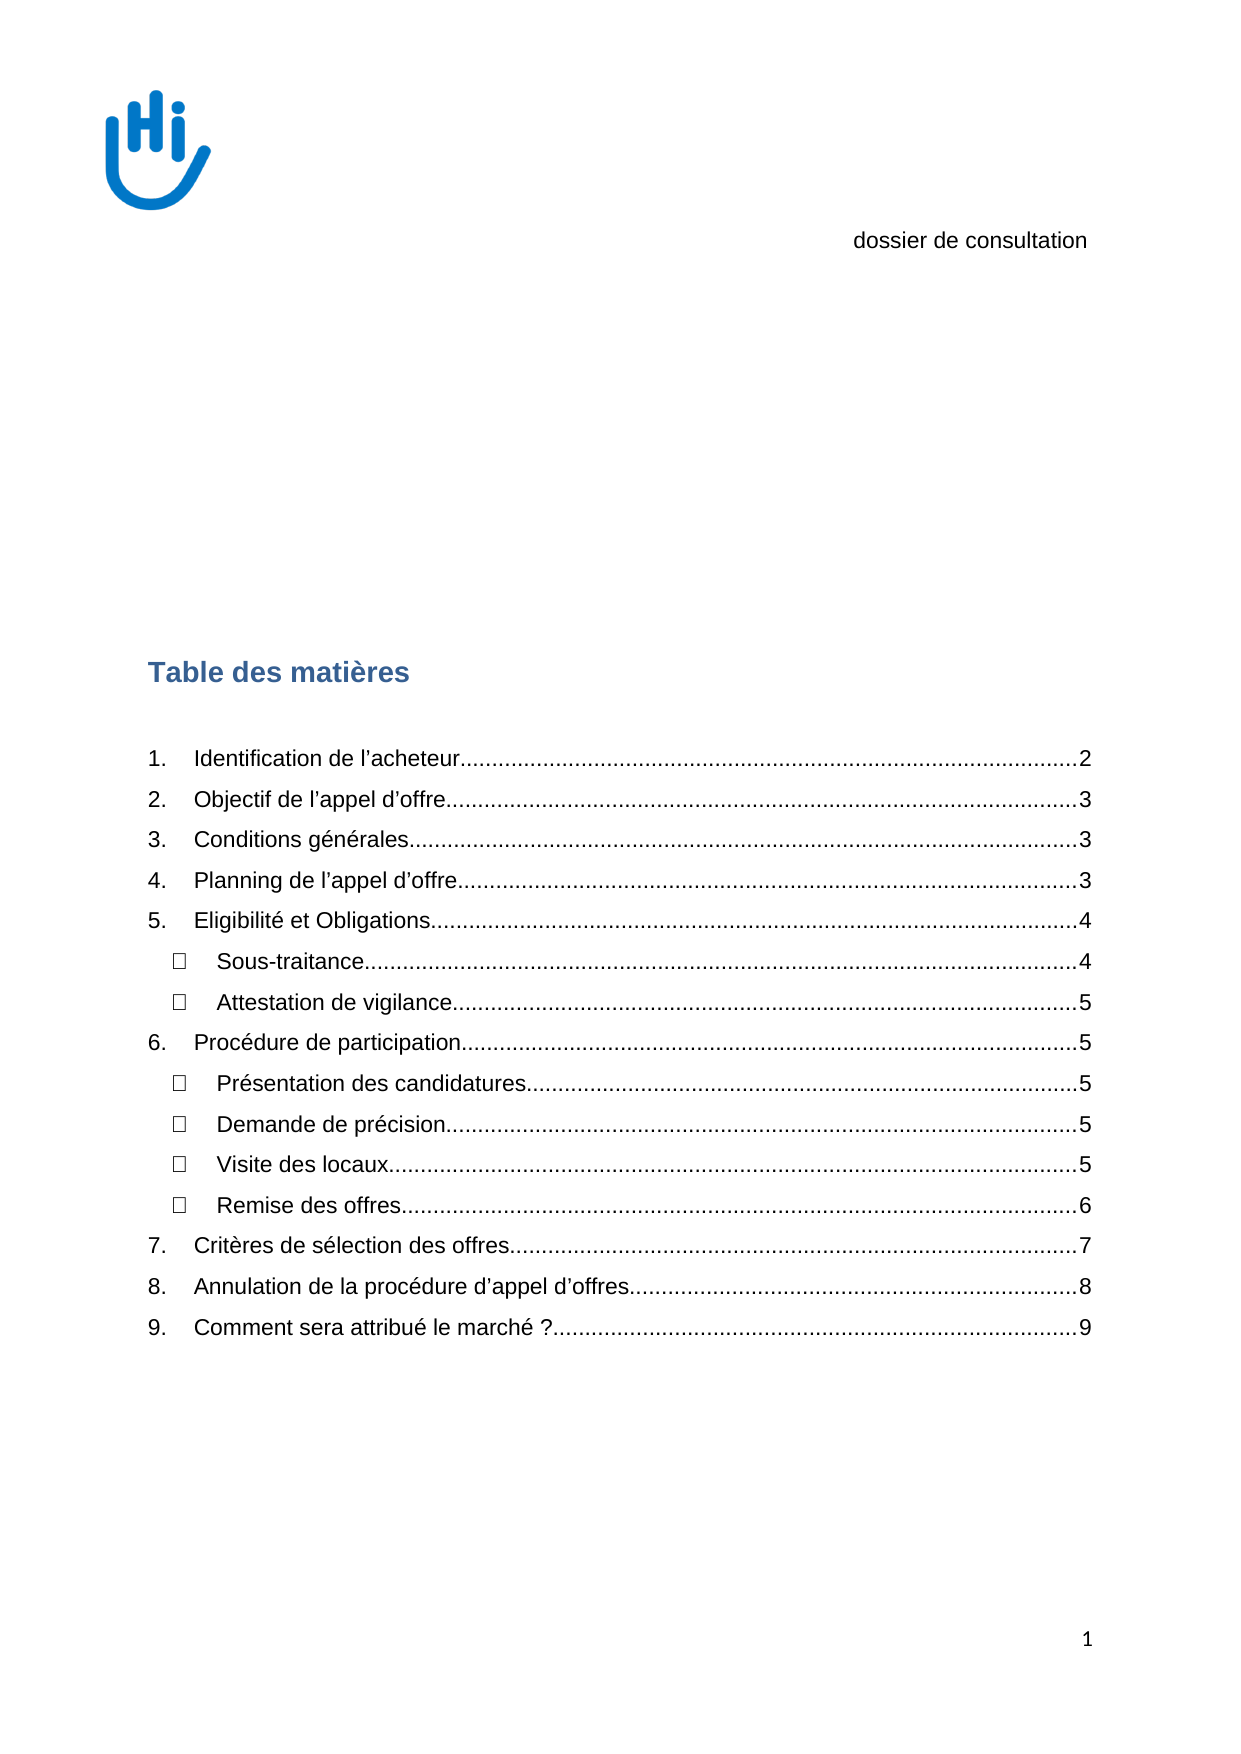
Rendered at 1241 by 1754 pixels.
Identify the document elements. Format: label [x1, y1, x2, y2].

picture [86, 73, 226, 227]
